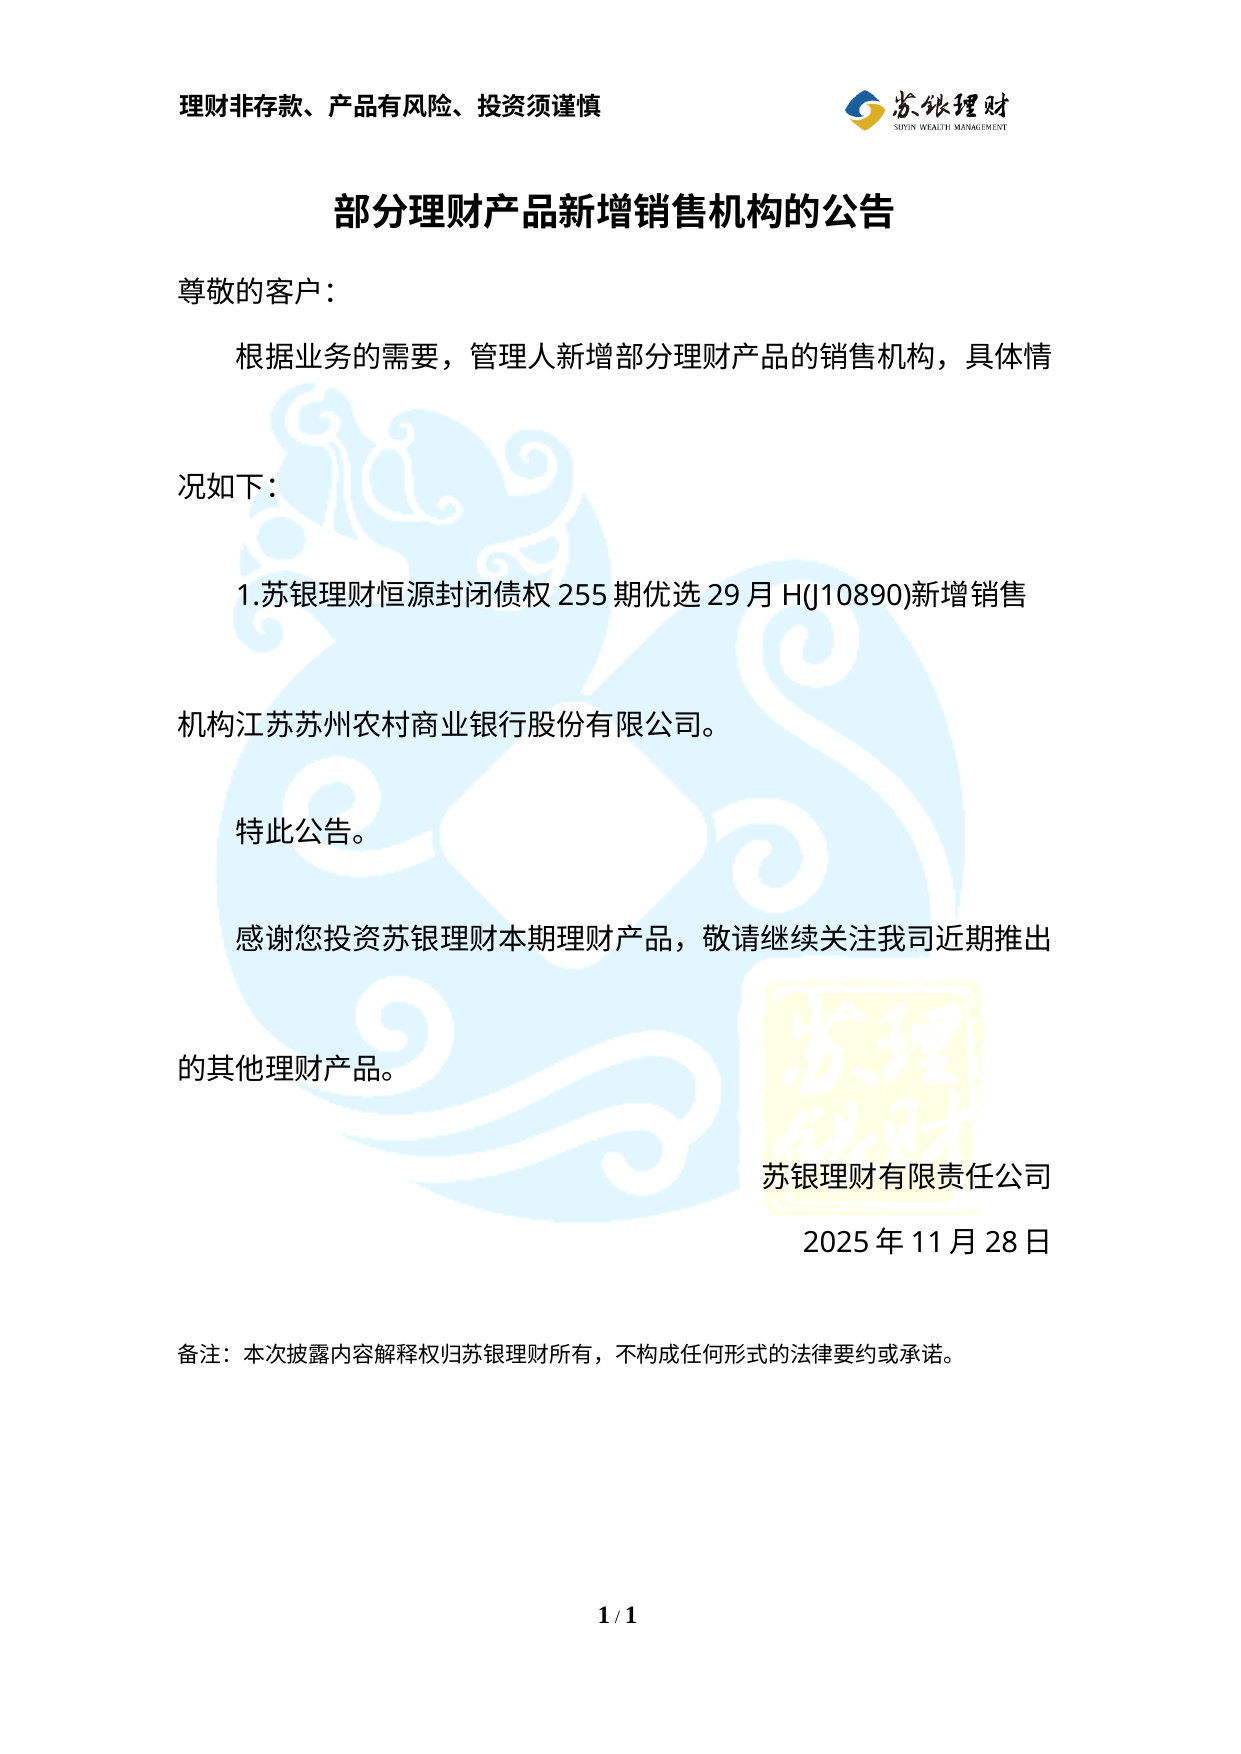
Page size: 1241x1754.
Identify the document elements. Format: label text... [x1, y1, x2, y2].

text 2025年11月28日 [177, 1207, 1053, 1272]
text 感谢您投资苏银理财本期理财产品，敬请继续关注我司近期推出的其他理财产品。 [177, 904, 1053, 1099]
picture [820, 72, 1039, 143]
text 根据业务的需要，管理人新增部分理财产品的销售机构，具体情况如下： [177, 323, 1053, 518]
text 特此公告。 [177, 797, 1053, 862]
text 尊敬的客户： [177, 258, 1053, 323]
text 苏银理财有限责任公司 [177, 1142, 1053, 1207]
text 部分理财产品新增销售机构的公告 [177, 176, 1053, 241]
text 备注：本次披露内容解释权归苏银理财所有，不构成任何形式的法律要约或承诺。 [177, 1337, 1053, 1369]
text 1.苏银理财恒源封闭债权255期优选29月H(J10890)新增销售机构江苏苏州农村商业银行股份有限公司。 [177, 560, 1053, 755]
